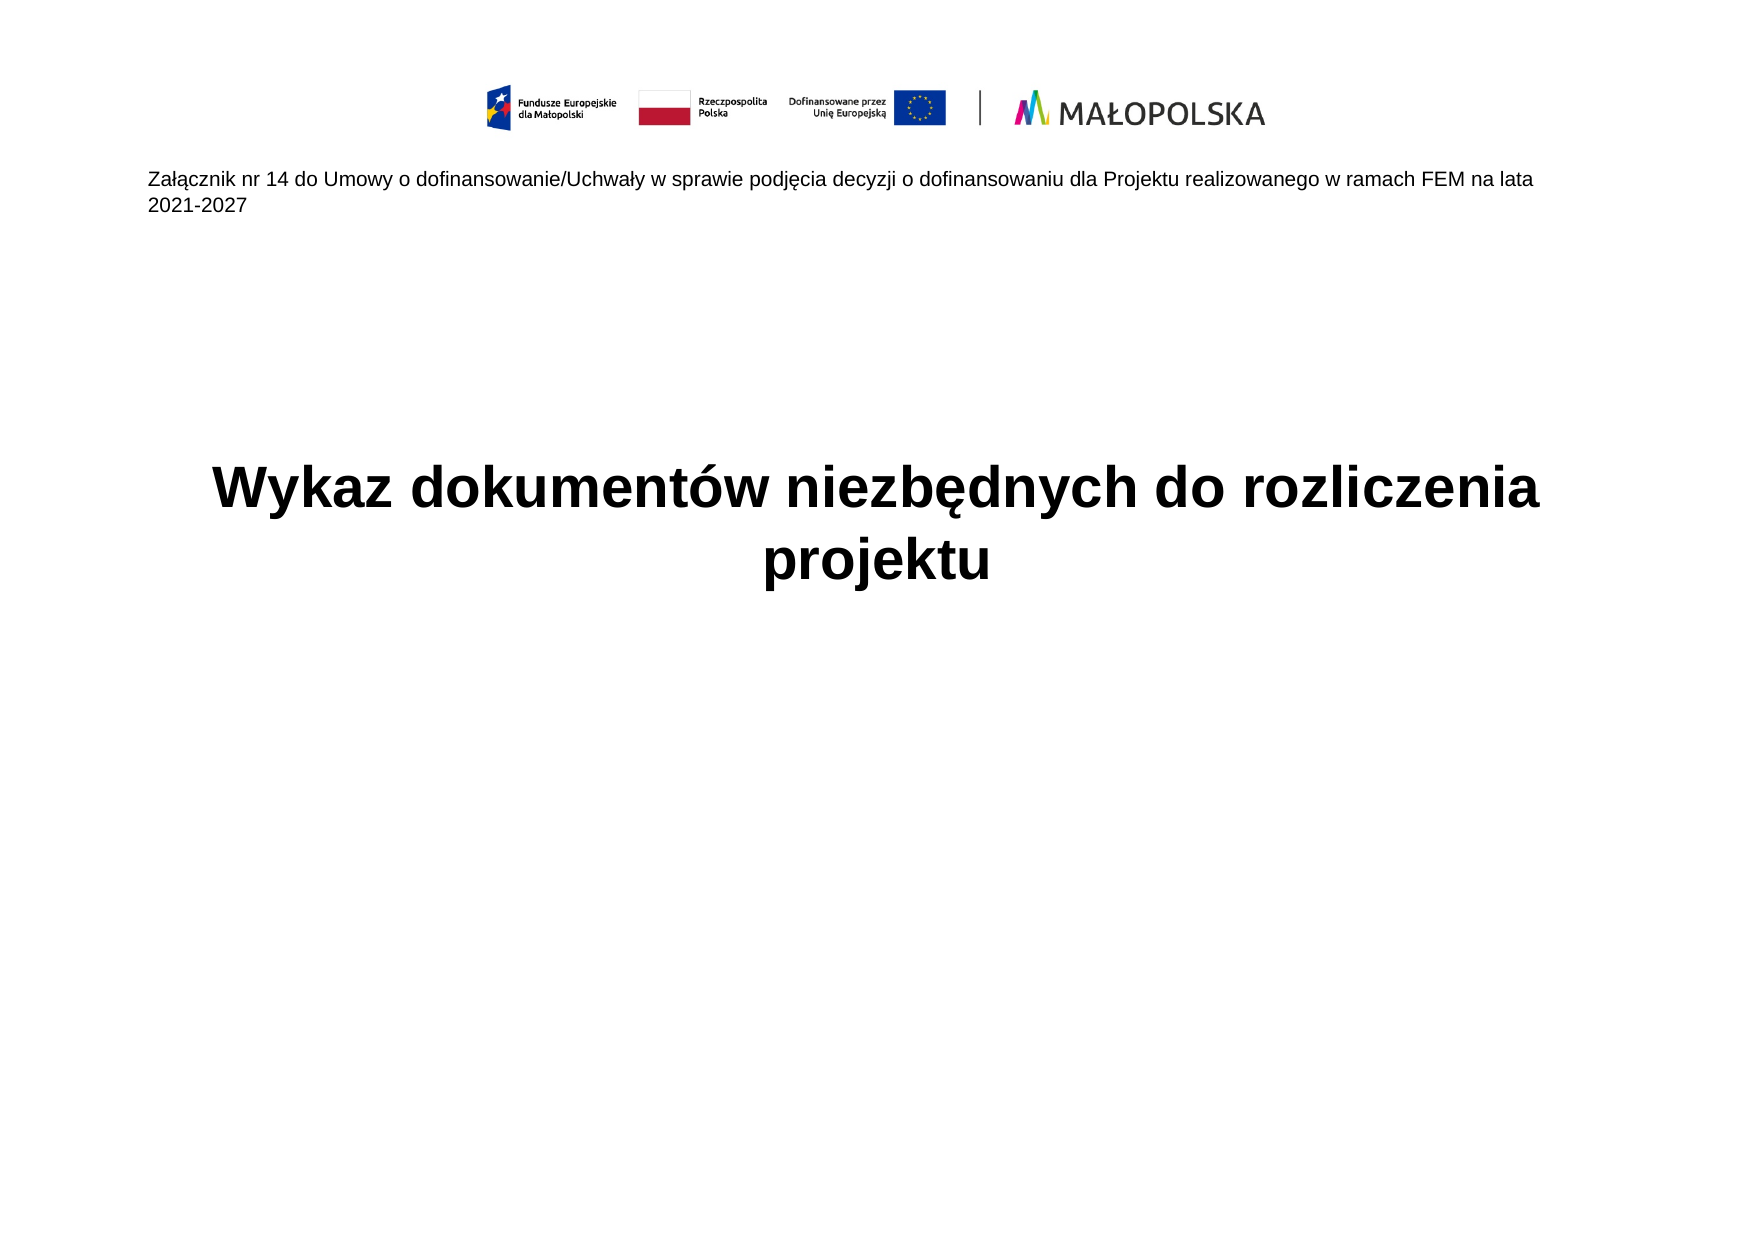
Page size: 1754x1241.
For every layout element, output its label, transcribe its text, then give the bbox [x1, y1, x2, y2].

text Wykaz dokumentów niezbędnych do rozliczenia projektu [148, 453, 1606, 592]
picture [477, 73, 1277, 142]
subtitle Załącznik nr 14 do Umowy o dofinansowanie/Uchwały w sprawie podjęcia decyzji o dofinansowaniu dla Projektu realizowanego w ramach FEM na lata 2021-2027 [148, 167, 1606, 216]
